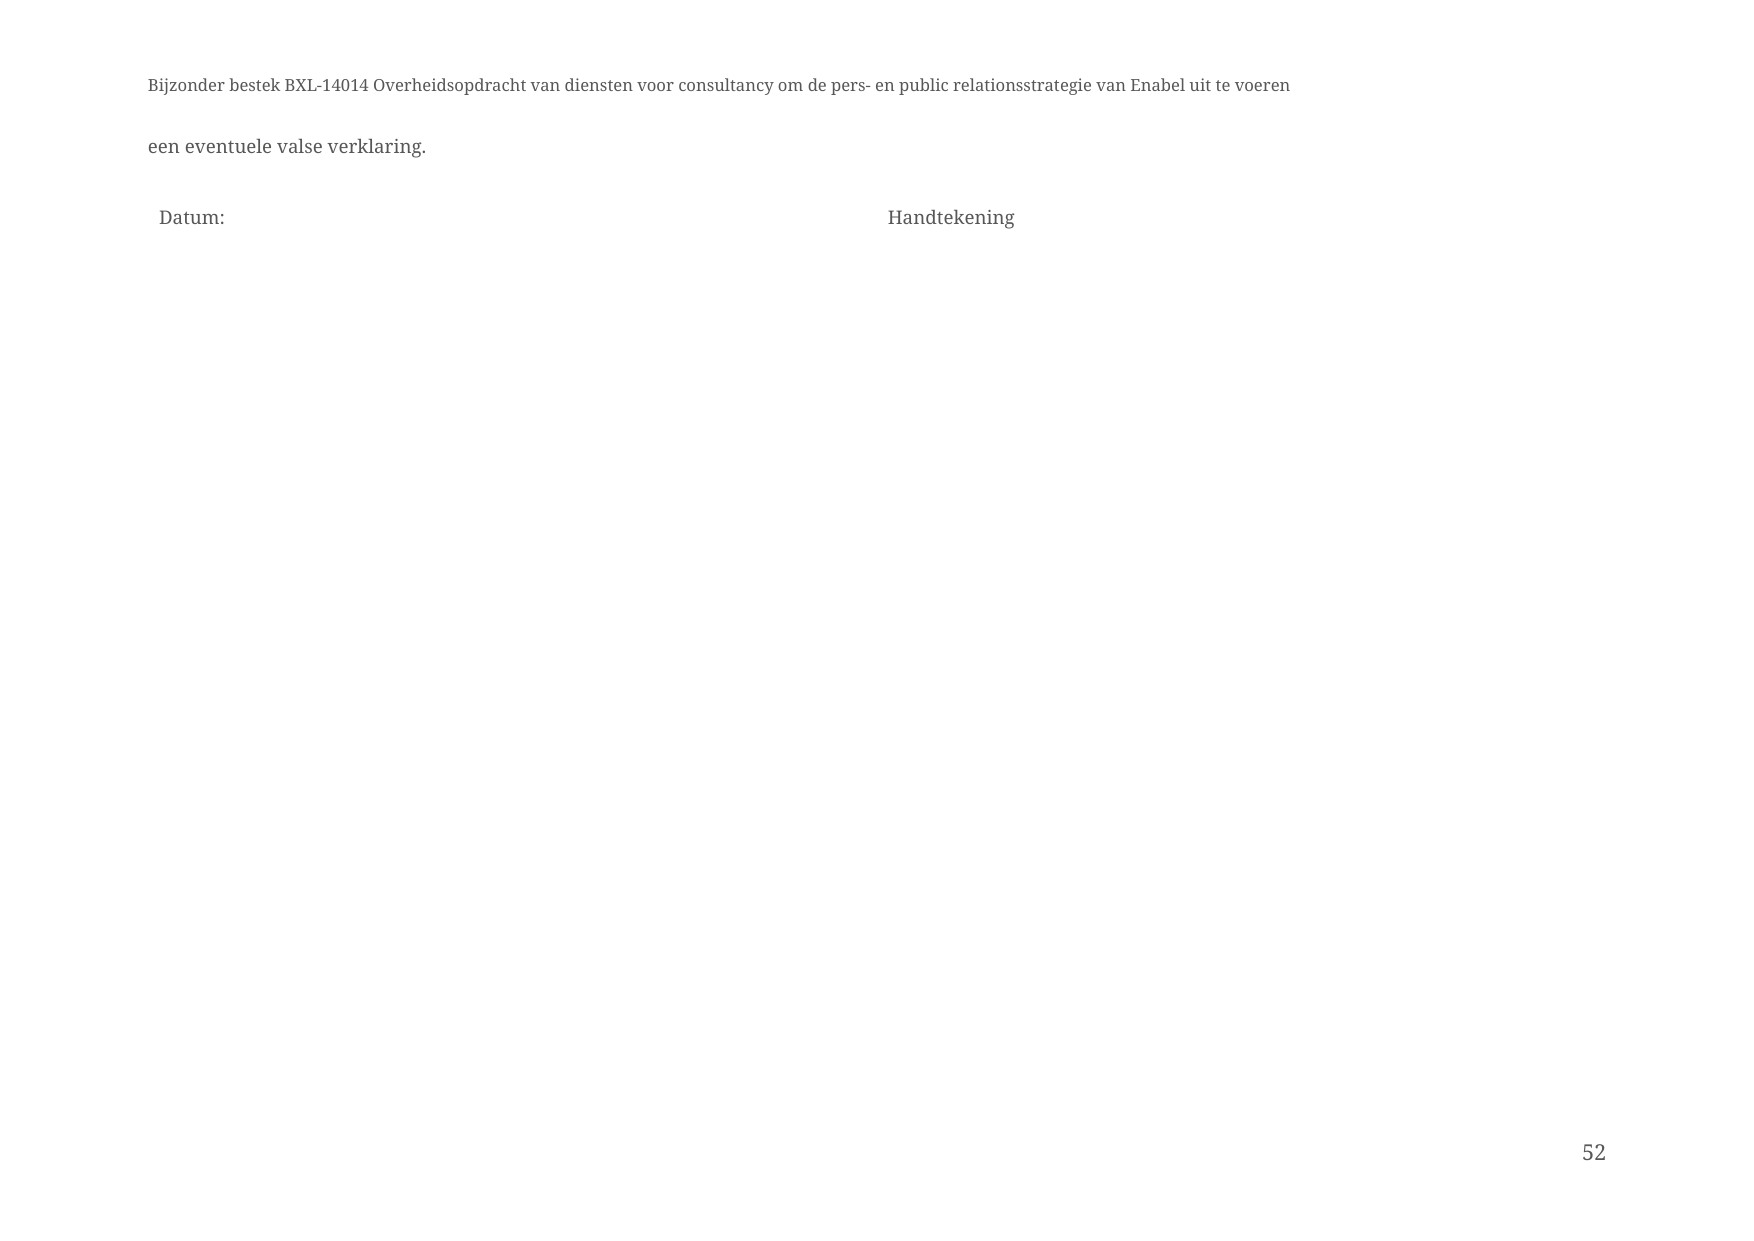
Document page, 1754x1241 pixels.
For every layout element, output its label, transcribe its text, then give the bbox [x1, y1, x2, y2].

table_header Handtekening [876, 204, 1605, 233]
table_header Datum: [148, 204, 876, 233]
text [148, 133, 1606, 158]
